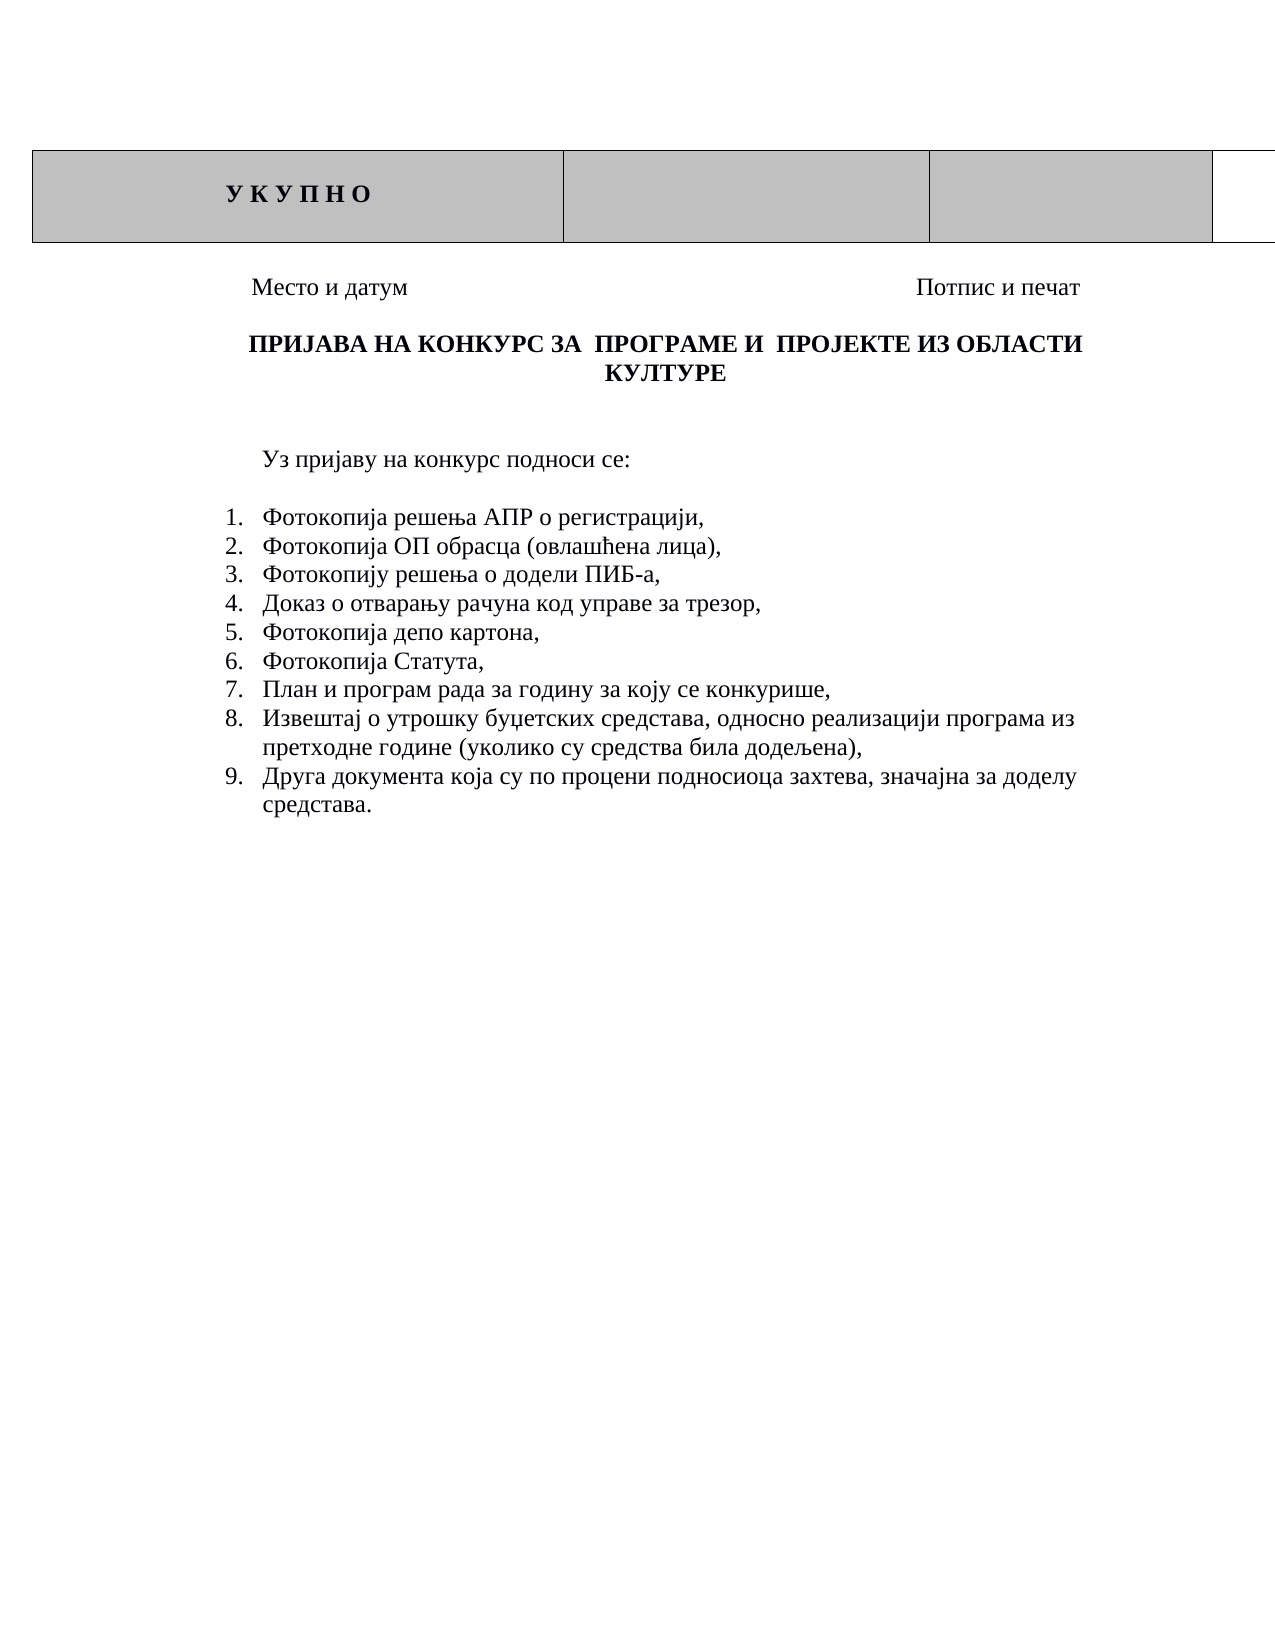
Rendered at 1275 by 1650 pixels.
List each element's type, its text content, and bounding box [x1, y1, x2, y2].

list Фотокопија ОП обрасца (овлашћена лица), [225, 531, 1144, 559]
list Извештај о утрошку буџетских средстава, односно реализацији програма из претходне године (уколико су средства била додељена), [225, 703, 1144, 761]
table_cell [930, 151, 1212, 242]
text ПРИЈАВА НА КОНКУРС ЗА ПРОГРАМЕ И ПРОЈЕКТЕ ИЗ ОБЛАСТИ КУЛТУРЕ [187, 329, 1144, 387]
list Доказ о отварању рачуна код управе за трезор, [225, 588, 1144, 617]
list План и програм рада за годину за коју се конкурише, [225, 674, 1144, 703]
list Фотокопија Статута, [225, 646, 1144, 674]
list Фотокопија решења АПР о регистрацији, [225, 502, 1144, 531]
list Фотокопија депо картона, [225, 617, 1144, 646]
list Друга документа која су по процени подносиоца захтева, значајна за доделу средстава. [225, 761, 1144, 818]
table_cell [1213, 151, 1275, 242]
table_cell [564, 151, 929, 242]
text Уз пријаву на конкурс подноси се: [187, 444, 1144, 473]
table_cell У К У П Н О [33, 151, 563, 242]
text Место и датум Потпис и печат [187, 272, 1144, 301]
list Фотокопију решења о додели ПИБ-а, [225, 559, 1144, 588]
